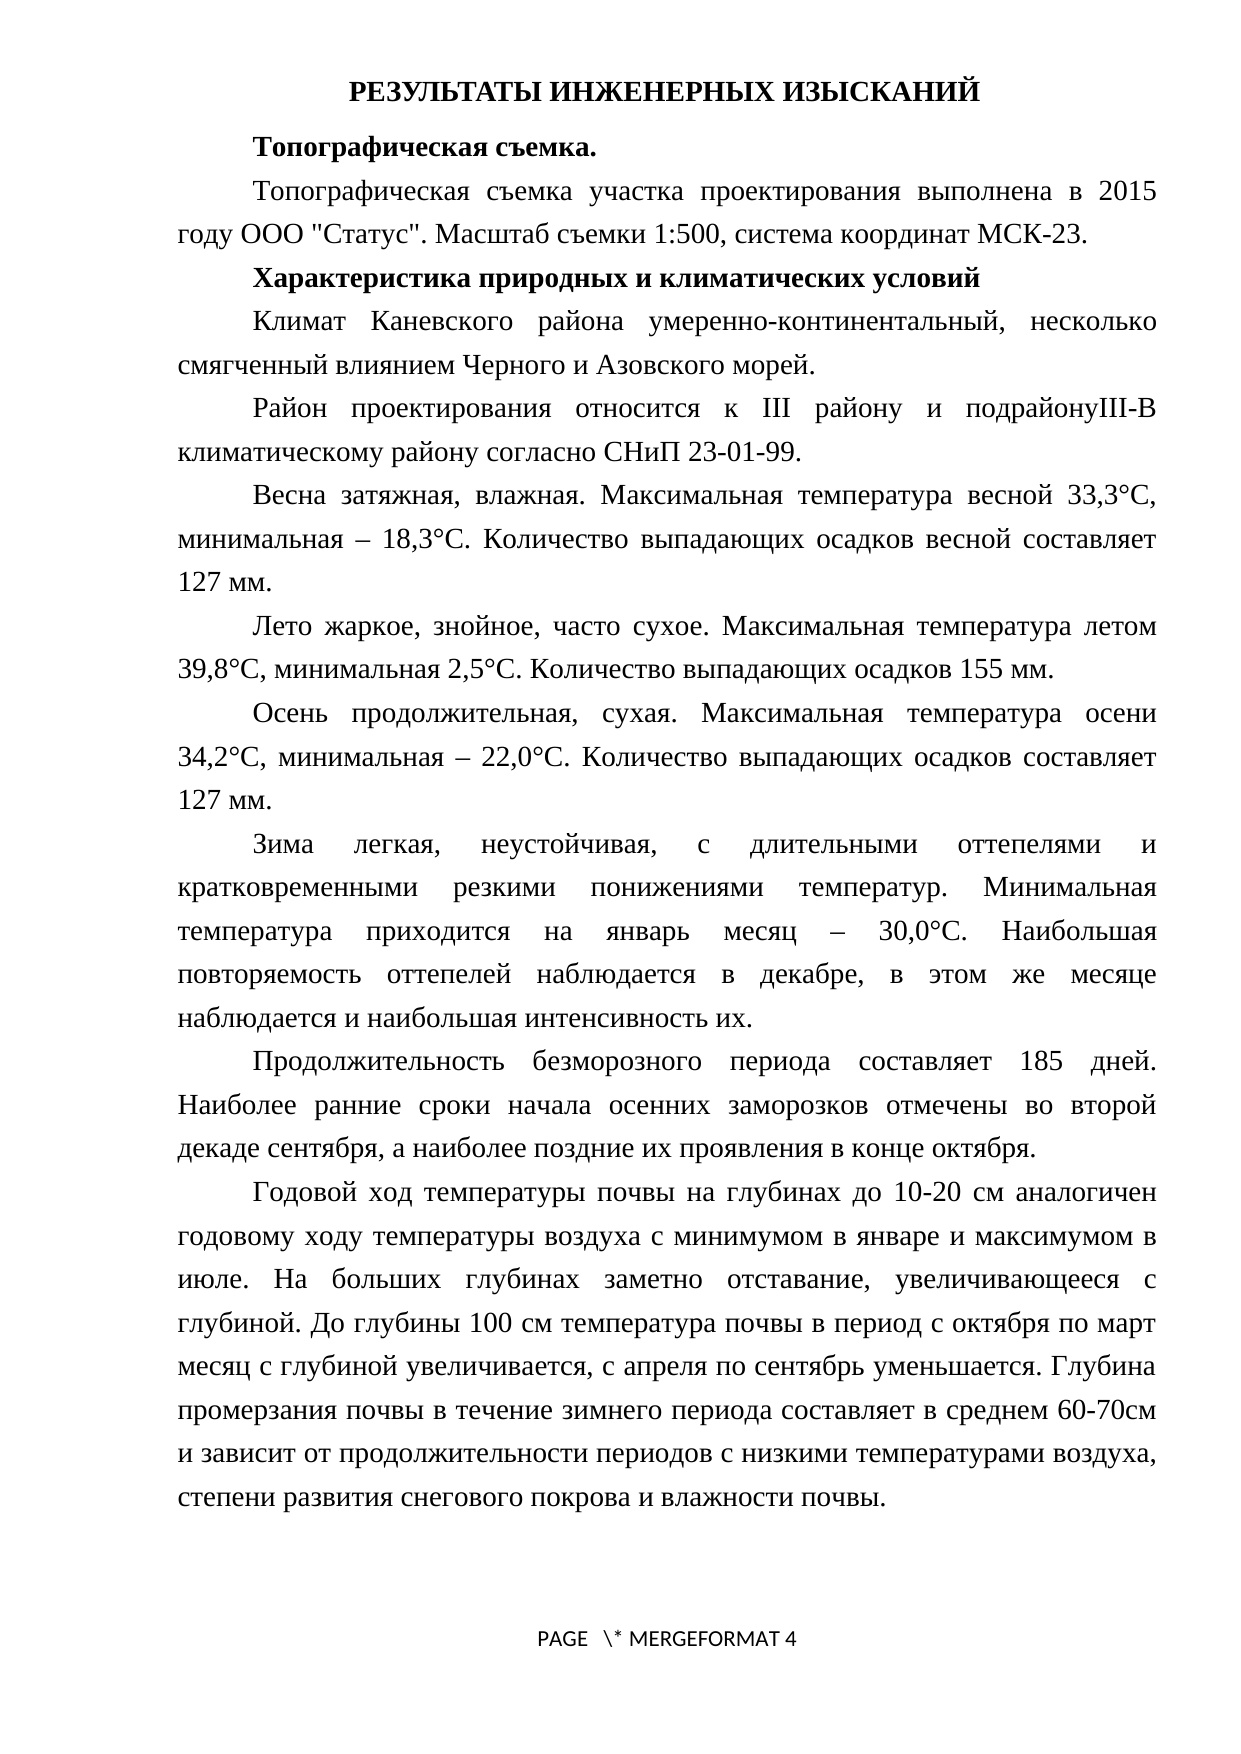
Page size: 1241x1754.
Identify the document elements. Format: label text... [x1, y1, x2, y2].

text Характеристика природных и климатических условий [177, 260, 1158, 293]
text Климат Каневского района умеренно-континентальный, несколько смягченный влиянием Черного и Азовского морей. [177, 303, 1158, 380]
text Продолжительность безморозного периода составляет 185 дней. Наиболее ранние сроки начала осенних заморозков отмечены во второй декаде сентября, а наиболее поздние их проявления в конце октября. [177, 1043, 1158, 1164]
text Топографическая съемка участка проектирования выполнена в 2015 году ООО "Статус". Масштаб съемки 1:500, система координат МСК-23. [177, 173, 1158, 250]
text Годовой ход температуры почвы на глубинах до 10- аналогичен годовому ходу температуры воздуха с минимумом в январе и максимумом в июле. На больших глубинах заметно отставание, увеличивающееся с глубиной. До глубины 100 см температура почвы в период с октября по март месяц с глубиной увеличивается, с апреля по сентябрь уменьшается. Глубина промерзания почвы в течение зимнего периода составляет в среднем 60-70см и зависит от продолжительности периодов с низкими температурами воздуха, степени развития снегового покрова и влажности почвы. [177, 1174, 1158, 1512]
text Осень продолжительная, сухая. Максимальная температура осени 34,2°С, минимальная – 22,0°С. Количество выпадающих осадков составляет . [177, 695, 1158, 816]
text Лето жаркое, знойное, часто сухое. Максимальная температура летом 39,8°С, минимальная 2,5°С. Количество выпадающих осадков . [177, 608, 1158, 685]
text Весна затяжная, влажная. Максимальная температура весной 33,3°С, минимальная – 18,3°С. Количество выпадающих осадков весной составляет . [177, 477, 1158, 598]
text Зима легкая, неустойчивая, с длительными оттепелями и кратковременными резкими понижениями температур. Минимальная температура приходится на январь месяц – 30,0°С. Наибольшая повторяемость оттепелей наблюдается в декабре, в этом же месяце наблюдается и наибольшая интенсивность их. [177, 826, 1158, 1033]
text Топографическая съемка. [177, 129, 1158, 163]
text Район проектирования относится к III району и подрайонуIII-В климатическому району согласно СНиП 23-01-99. [177, 390, 1158, 467]
subtitle результаты инженерных изысканий [177, 74, 1152, 107]
